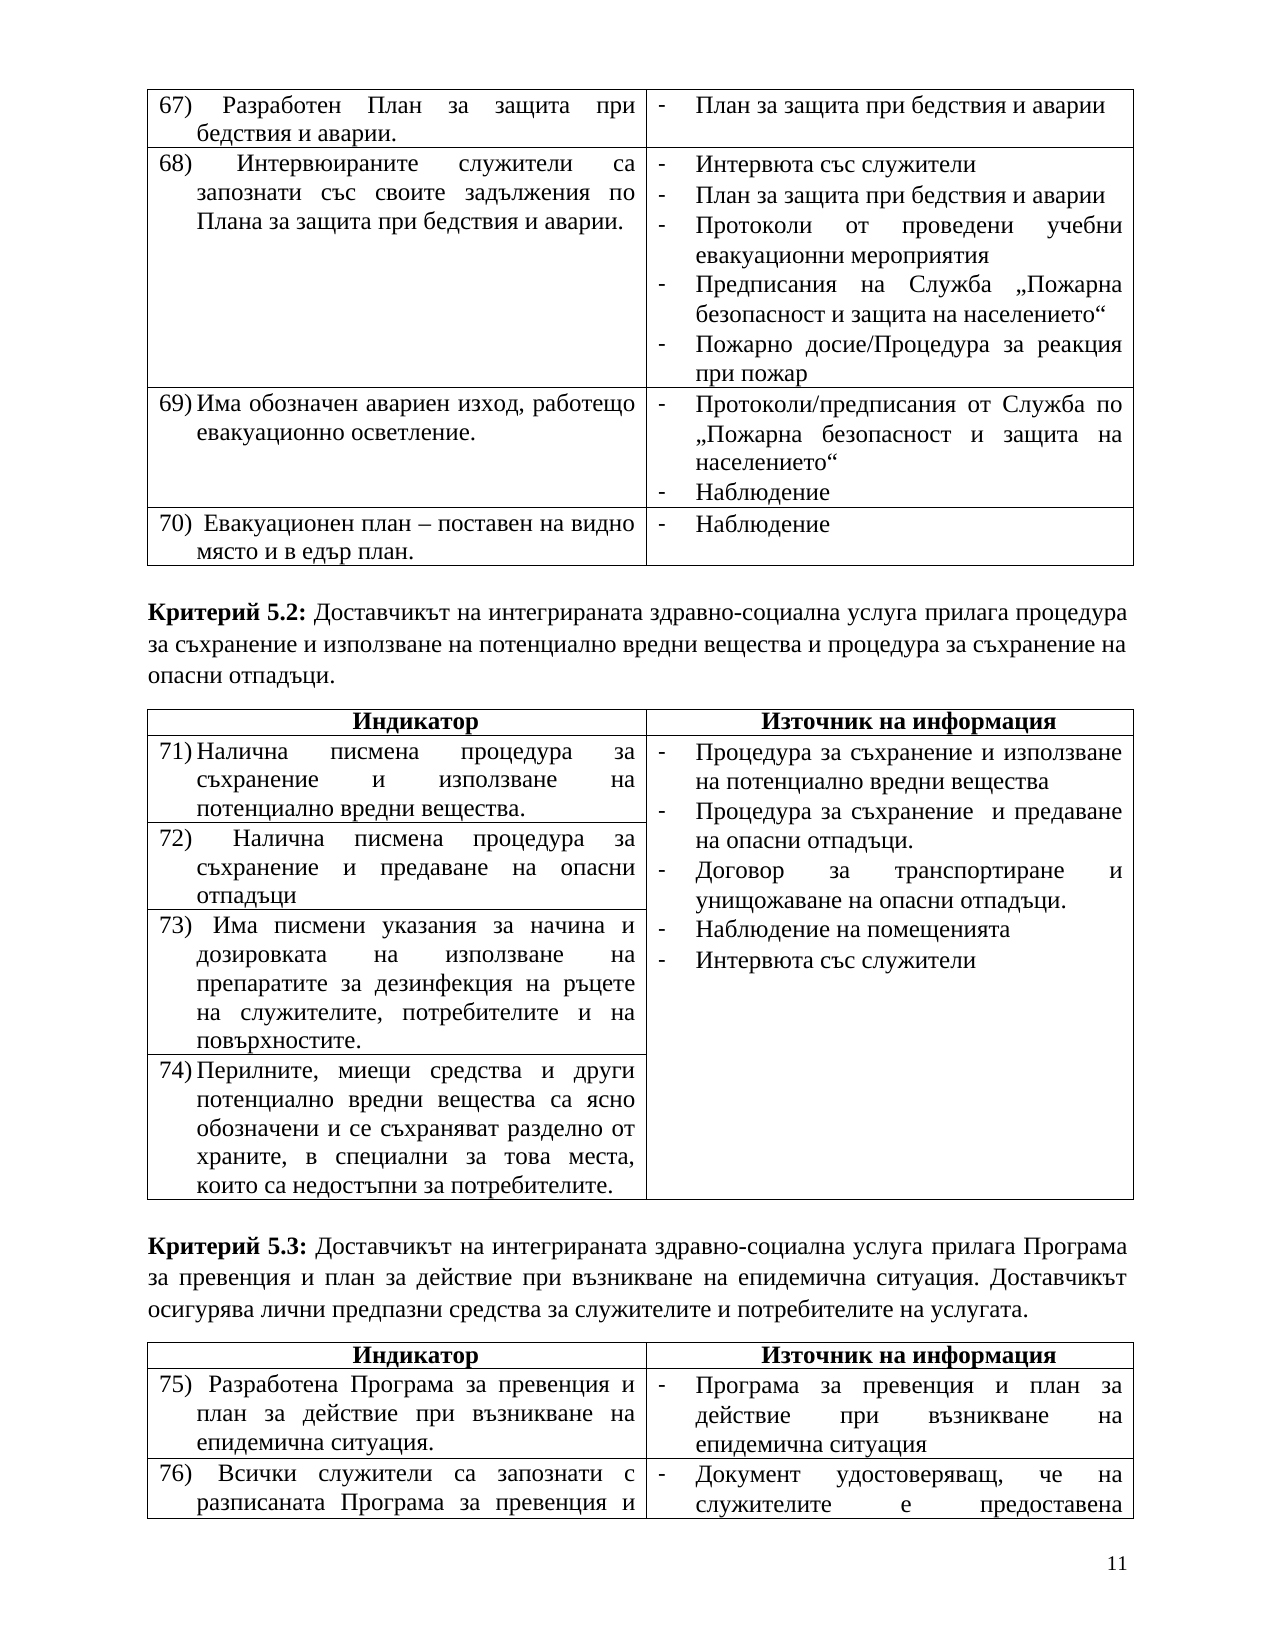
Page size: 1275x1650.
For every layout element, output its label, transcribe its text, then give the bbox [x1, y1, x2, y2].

table_cell Налична писмена процедура за съхранение и използване на потенциално вредни вещества. [148, 736, 646, 822]
text Критерий 5.3: Доставчикът на интегрираната здравно-социална услуга прилага Програма за превенция и план за действие при възникване на епидемична ситуация. Доставчикът осигурява лични предпазни средства за служителите и потребителите на услугата. [148, 1231, 1127, 1323]
table_cell План за защита при бедствия и аварии [647, 90, 1133, 147]
text Критерий 5.2: Доставчикът на интегрираната здравно-социална услуга прилага процедура за съхранение и използване на потенциално вредни вещества и процедура за съхранение на опасни отпадъци. [148, 597, 1127, 689]
table_cell Интервюираните служители са запознати със своите задължения по Плана за защита при бедствия и аварии. [148, 148, 646, 387]
table_cell Евакуационен план – поставен на видно място и в едър план. [148, 508, 646, 565]
table_cell Интервюта със служители План за защита при бедствия и аварии Протоколи от проведени учебни евакуационни мероприятия Предписания на Служба „Пожарна безопасност и защита на населението“ Пожарно досие/Процедура за реакция при пожар [647, 148, 1133, 387]
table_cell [647, 1459, 1133, 1518]
table_cell Разработен План за защита при бедствия и аварии. [148, 90, 646, 147]
table_header Индикатор [148, 710, 646, 735]
table_cell Има обозначен авариен изход, работещо евакуационно осветление. [148, 388, 646, 507]
table_cell Протоколи/предписания от Служба по „Пожарна безопасност и защита на населението“ Наблюдение [647, 388, 1133, 507]
table_cell Програма за превенция и план за действие при възникване на епидемична ситуация [647, 1369, 1133, 1457]
table_cell Наблюдение [647, 508, 1133, 565]
table_cell Разработена Програма за превенция и план за действие при възникване на епидемична ситуация. [148, 1369, 646, 1457]
table_cell Процедура за съхранение и използване на потенциално вредни вещества Процедура за съхранение и предаване на опасни отпадъци. Договор за транспортиране и унищожаване на опасни отпадъци. Наблюдение на помещенията Интервюта със служители [647, 736, 1133, 1199]
table_header Индикатор [148, 1343, 646, 1368]
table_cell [148, 1459, 646, 1518]
table_cell Има писмени указания за начина и дозировката на използване на препаратите за дезинфекция на ръцете на служителите, потребителите и на повърхностите. [148, 910, 646, 1054]
table_header Източник на информация [647, 710, 1133, 735]
table_cell Перилните, миещи средства и други потенциално вредни вещества са ясно обозначени и се съхраняват разделно от храните, в специални за това места, които са недостъпни за потребителите. [148, 1055, 646, 1199]
table_cell Налична писмена процедура за съхранение и предаване на опасни отпадъци [148, 823, 646, 909]
table_header Източник на информация [647, 1343, 1133, 1368]
